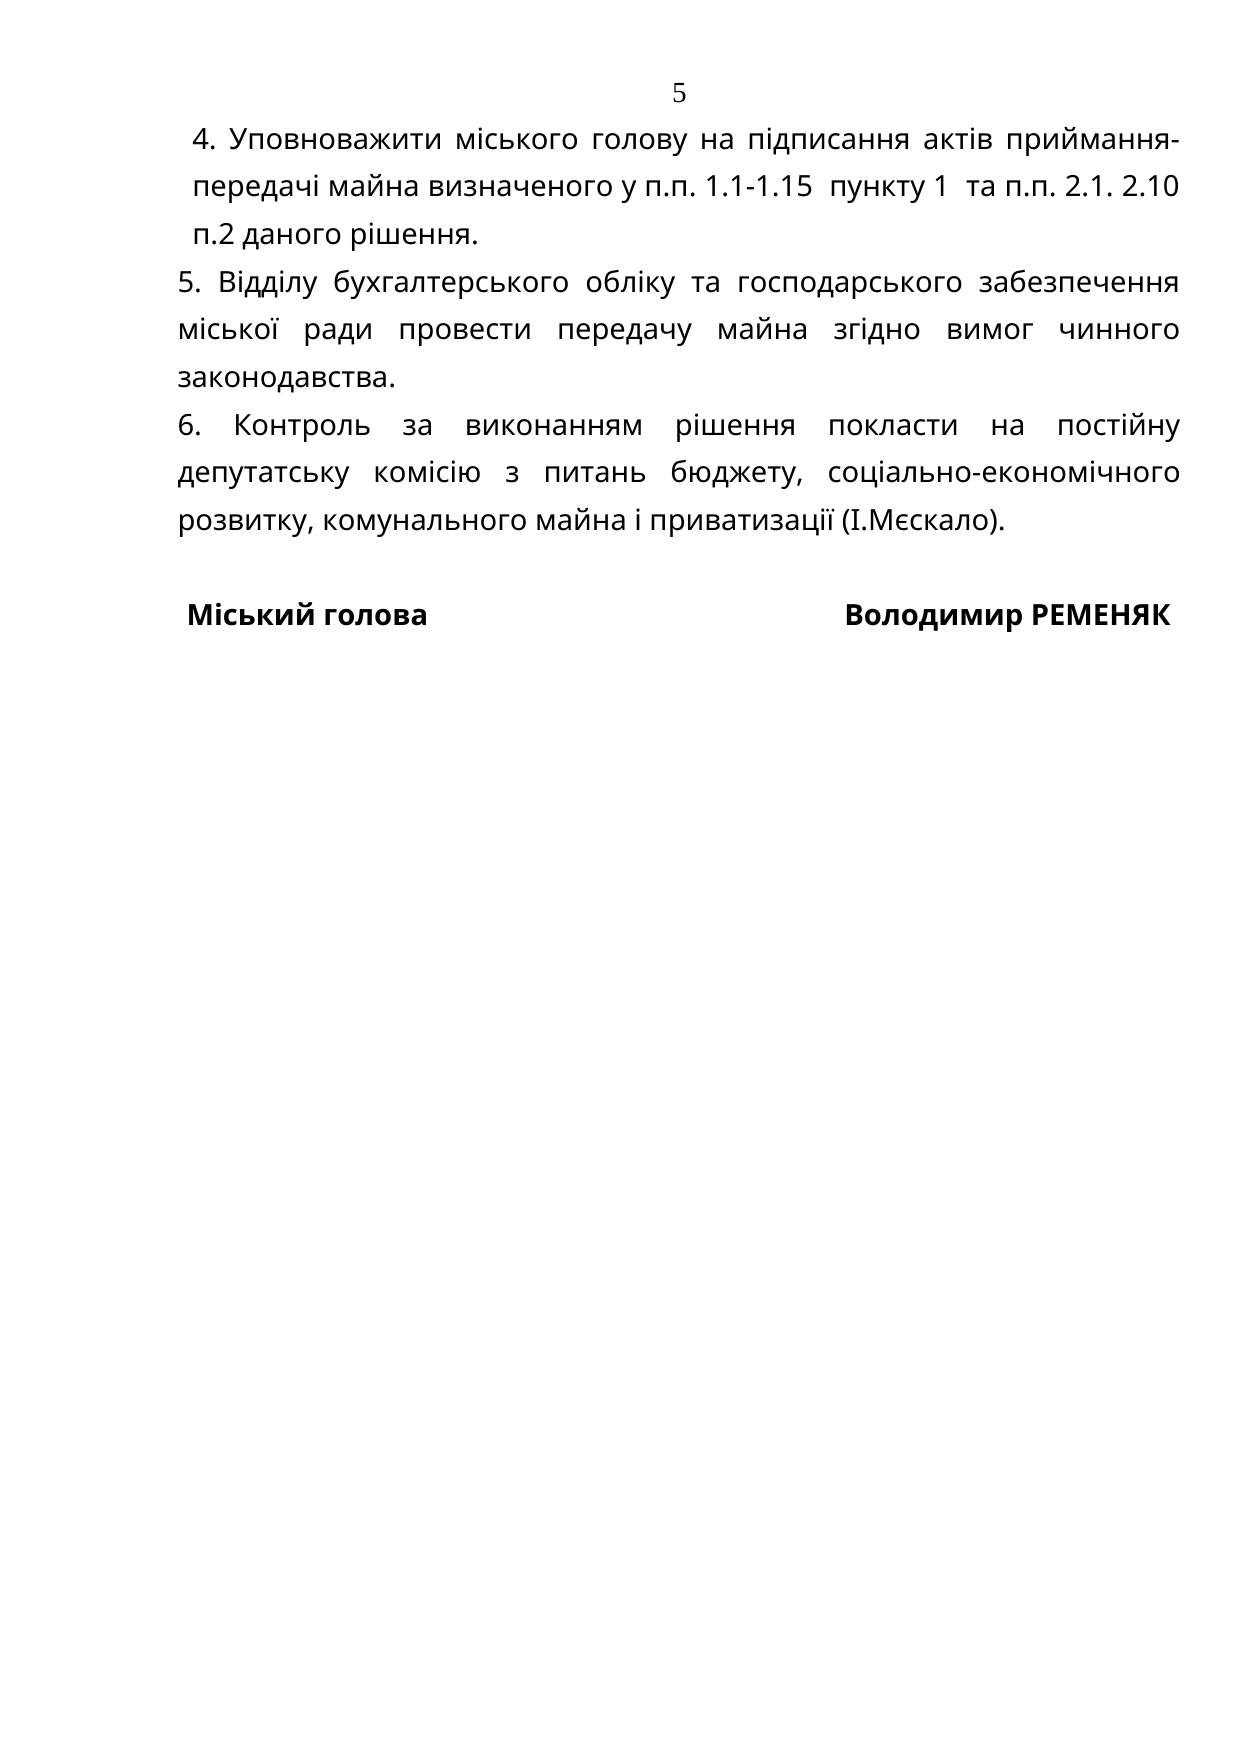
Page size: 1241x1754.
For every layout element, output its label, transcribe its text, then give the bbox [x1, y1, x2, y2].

text 5. Відділу бухгалтерського обліку та господарського забезпечення міської ради провести передачу майна згідно вимог чинного законодавства. [177, 261, 1181, 396]
text 4. Уповноважити міського голову на підписання актів приймання-передачі майна визначеного у п.п. 1.1-1.15 пункту 1 та п.п. 2.1. 2.10 п.2 даного рішення. [192, 118, 1181, 253]
text Міський голова Володимир РЕМЕНЯК [177, 594, 1181, 634]
text 6. Контроль за виконанням рішення покласти на постійну депутатську комісію з питань бюджету, соціально-економічного розвитку, комунального майна і приватизації (І.Мєскало). [177, 404, 1181, 539]
